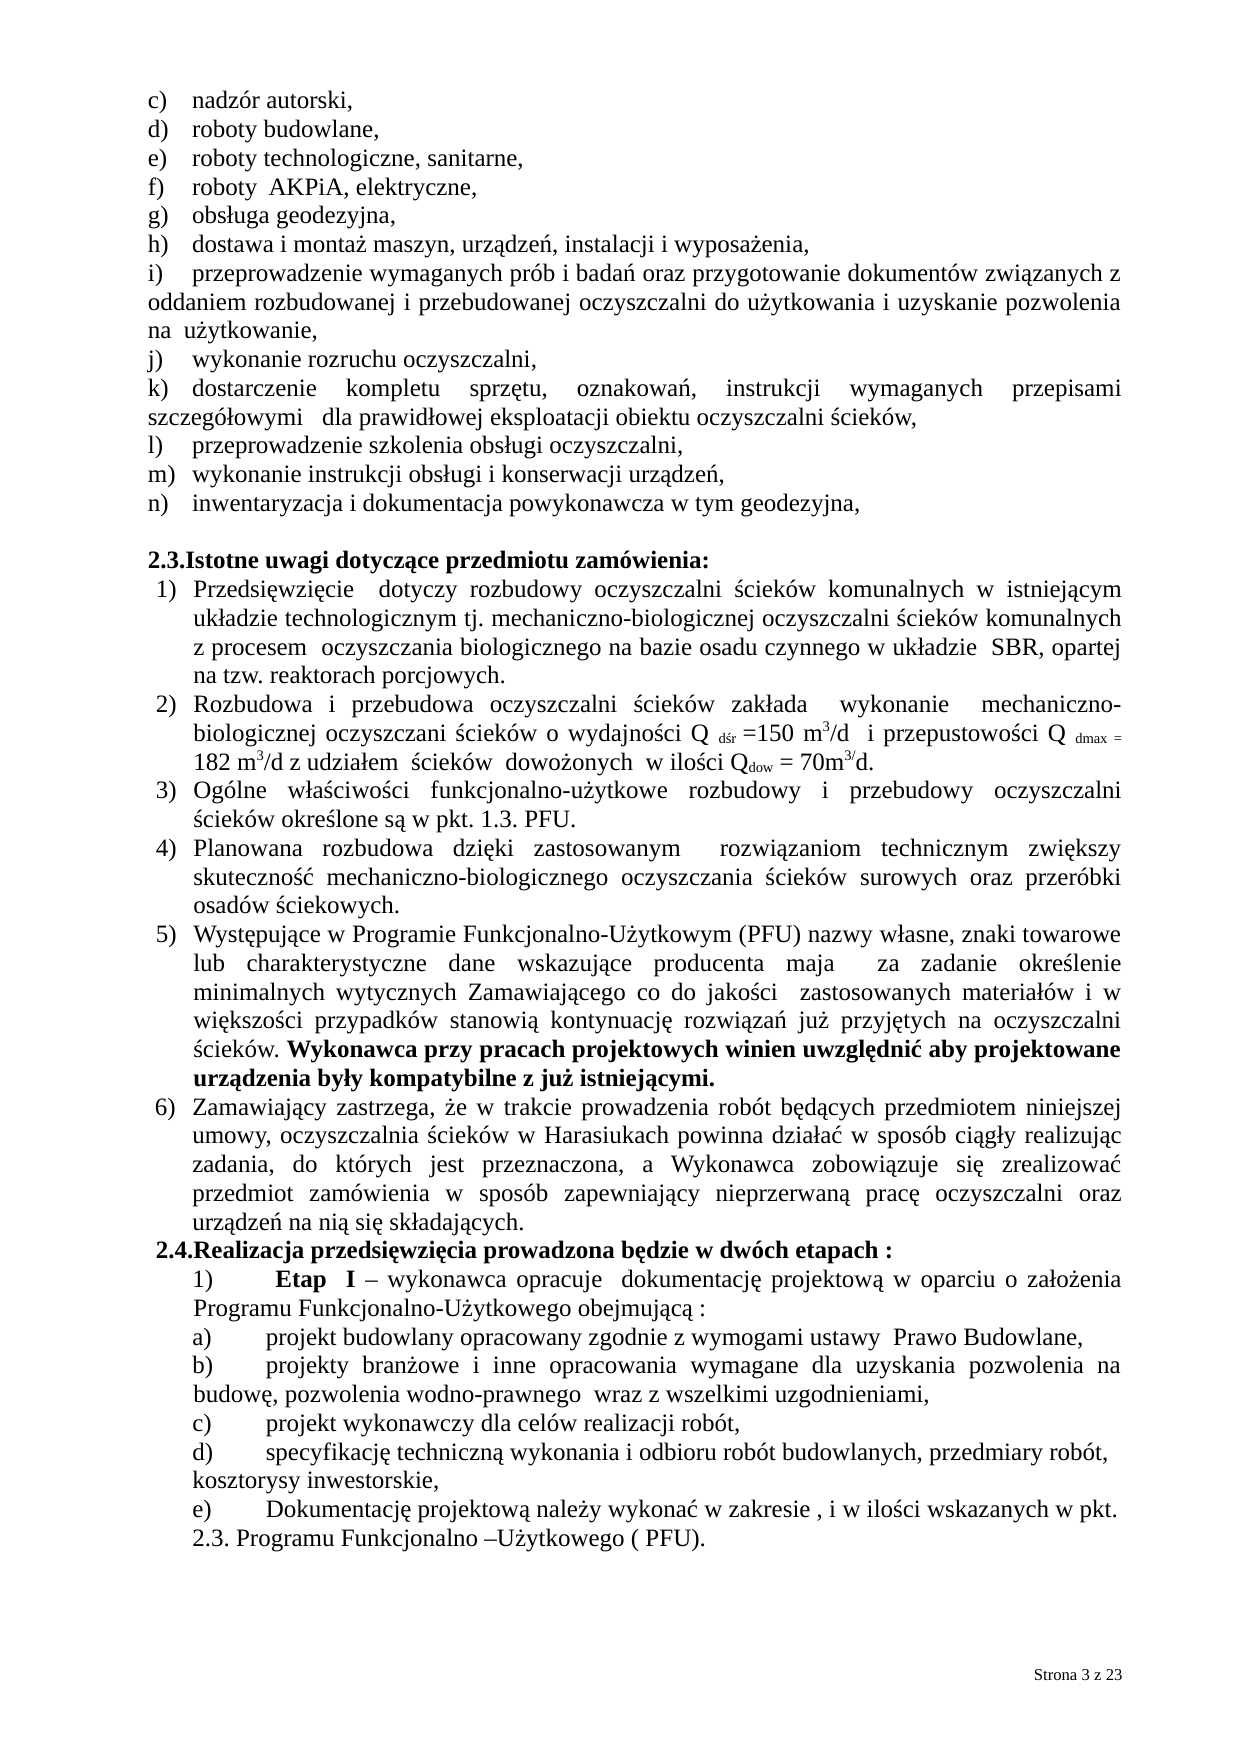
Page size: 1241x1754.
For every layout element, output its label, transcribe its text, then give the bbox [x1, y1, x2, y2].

text j) wykonanie rozruchu oczyszczalni, [148, 344, 1122, 373]
text 2.4.Realizacja przedsięwzięcia prowadzona będzie w dwóch etapach : [156, 1236, 1122, 1264]
text l) przeprowadzenie szkolenia obsługi oczyszczalni, [148, 431, 1122, 459]
text f) roboty AKPiA, elektryczne, [148, 172, 1122, 201]
text i) przeprowadzenie wymaganych prób i badań oraz przygotowanie dokumentów związanych z oddaniem rozbudowanej i przebudowanej oczyszczalni do użytkowania i uzyskanie pozwolenia na użytkowanie, [148, 258, 1122, 344]
text kosztorysy inwestorskie, [192, 1466, 1122, 1494]
text n) inwentaryzacja i dokumentacja powykonawcza w tym geodezyjna, [148, 488, 1122, 517]
subtitle 2.3.Istotne uwagi dotyczące przedmiotu zamówienia: [148, 546, 1122, 574]
text m) wykonanie instrukcji obsługi i konserwacji urządzeń, [148, 459, 1122, 488]
text h) dostawa i montaż maszyn, urządzeń, instalacji i wyposażenia, [148, 229, 1122, 258]
list Dokumentację projektową należy wykonać w zakresie , i w ilości wskazanych w pkt. [192, 1494, 1122, 1523]
list projekt wykonawczy dla celów realizacji robót, [192, 1408, 1122, 1437]
text g) obsługa geodezyjna, [148, 201, 1122, 229]
list Rozbudowa i przebudowa oczyszczalni ścieków zakłada wykonanie mechaniczno-biologicznej oczyszczani ścieków o wydajności Q dśr =150 m3/d i przepustowości Q dmax = 182 m3/d z udziałem ścieków dowożonych w ilości Qdow = 70m3/d. [156, 689, 1122, 776]
list Planowana rozbudowa dzięki zastosowanym rozwiązaniom technicznym zwiększy skuteczność mechaniczno-biologicznego oczyszczania ścieków surowych oraz przeróbki osadów ściekowych. [156, 833, 1122, 919]
text d) roboty budowlane, [148, 114, 1122, 143]
list Zamawiający zastrzega, że w trakcie prowadzenia robót będących przedmiotem niniejszej umowy, oczyszczalnia ścieków w Harasiukach powinna działać w sposób ciągły realizując zadania, do których jest przeznaczona, a Wykonawca zobowiązuje się zrealizować przedmiot zamówienia w sposób zapewniający nieprzerwaną pracę oczyszczalni oraz urządzeń na nią się składających. [154, 1092, 1122, 1236]
list projekt budowlany opracowany zgodnie z wymogami ustawy Prawo Budowlane, [192, 1322, 1122, 1351]
text k) dostarczenie kompletu sprzętu, oznakowań, instrukcji wymaganych przepisami szczegółowymi dla prawidłowej eksploatacji obiektu oczyszczalni ścieków, [148, 373, 1122, 431]
list Etap I – wykonawca opracuje dokumentację projektową w oparciu o założenia Programu Funkcjonalno-Użytkowego obejmującą : [192, 1264, 1122, 1322]
text c) nadzór autorski, [148, 86, 1122, 114]
list projekty branżowe i inne opracowania wymagane dla uzyskania pozwolenia na budowę, pozwolenia wodno-prawnego wraz z wszelkimi uzgodnieniami, [192, 1351, 1122, 1408]
text e) roboty technologiczne, sanitarne, [148, 143, 1122, 172]
list Ogólne właściwości funkcjonalno-użytkowe rozbudowy i przebudowy oczyszczalni ścieków określone są w pkt. 1.3. PFU. [156, 776, 1122, 833]
list Przedsięwzięcie dotyczy rozbudowy oczyszczalni ścieków komunalnych w istniejącym układzie technologicznym tj. mechaniczno-biologicznej oczyszczalni ścieków komunalnych z procesem oczyszczania biologicznego na bazie osadu czynnego w układzie SBR, opartej na tzw. reaktorach porcjowych. [156, 574, 1122, 689]
text 2.3. Programu Funkcjonalno –Użytkowego ( PFU). [192, 1523, 1122, 1552]
list specyfikację techniczną wykonania i odbioru robót budowlanych, przedmiary robót, [192, 1437, 1122, 1466]
list Występujące w Programie Funkcjonalno-Użytkowym (PFU) nazwy własne, znaki towarowe lub charakterystyczne dane wskazujące producenta maja za zadanie określenie minimalnych wytycznych Zamawiającego co do jakości zastosowanych materiałów i w większości przypadków stanowią kontynuację rozwiązań już przyjętych na oczyszczalni ścieków. Wykonawca przy pracach projektowych winien uwzględnić aby projektowane urządzenia były kompatybilne z już istniejącymi. [156, 919, 1122, 1092]
